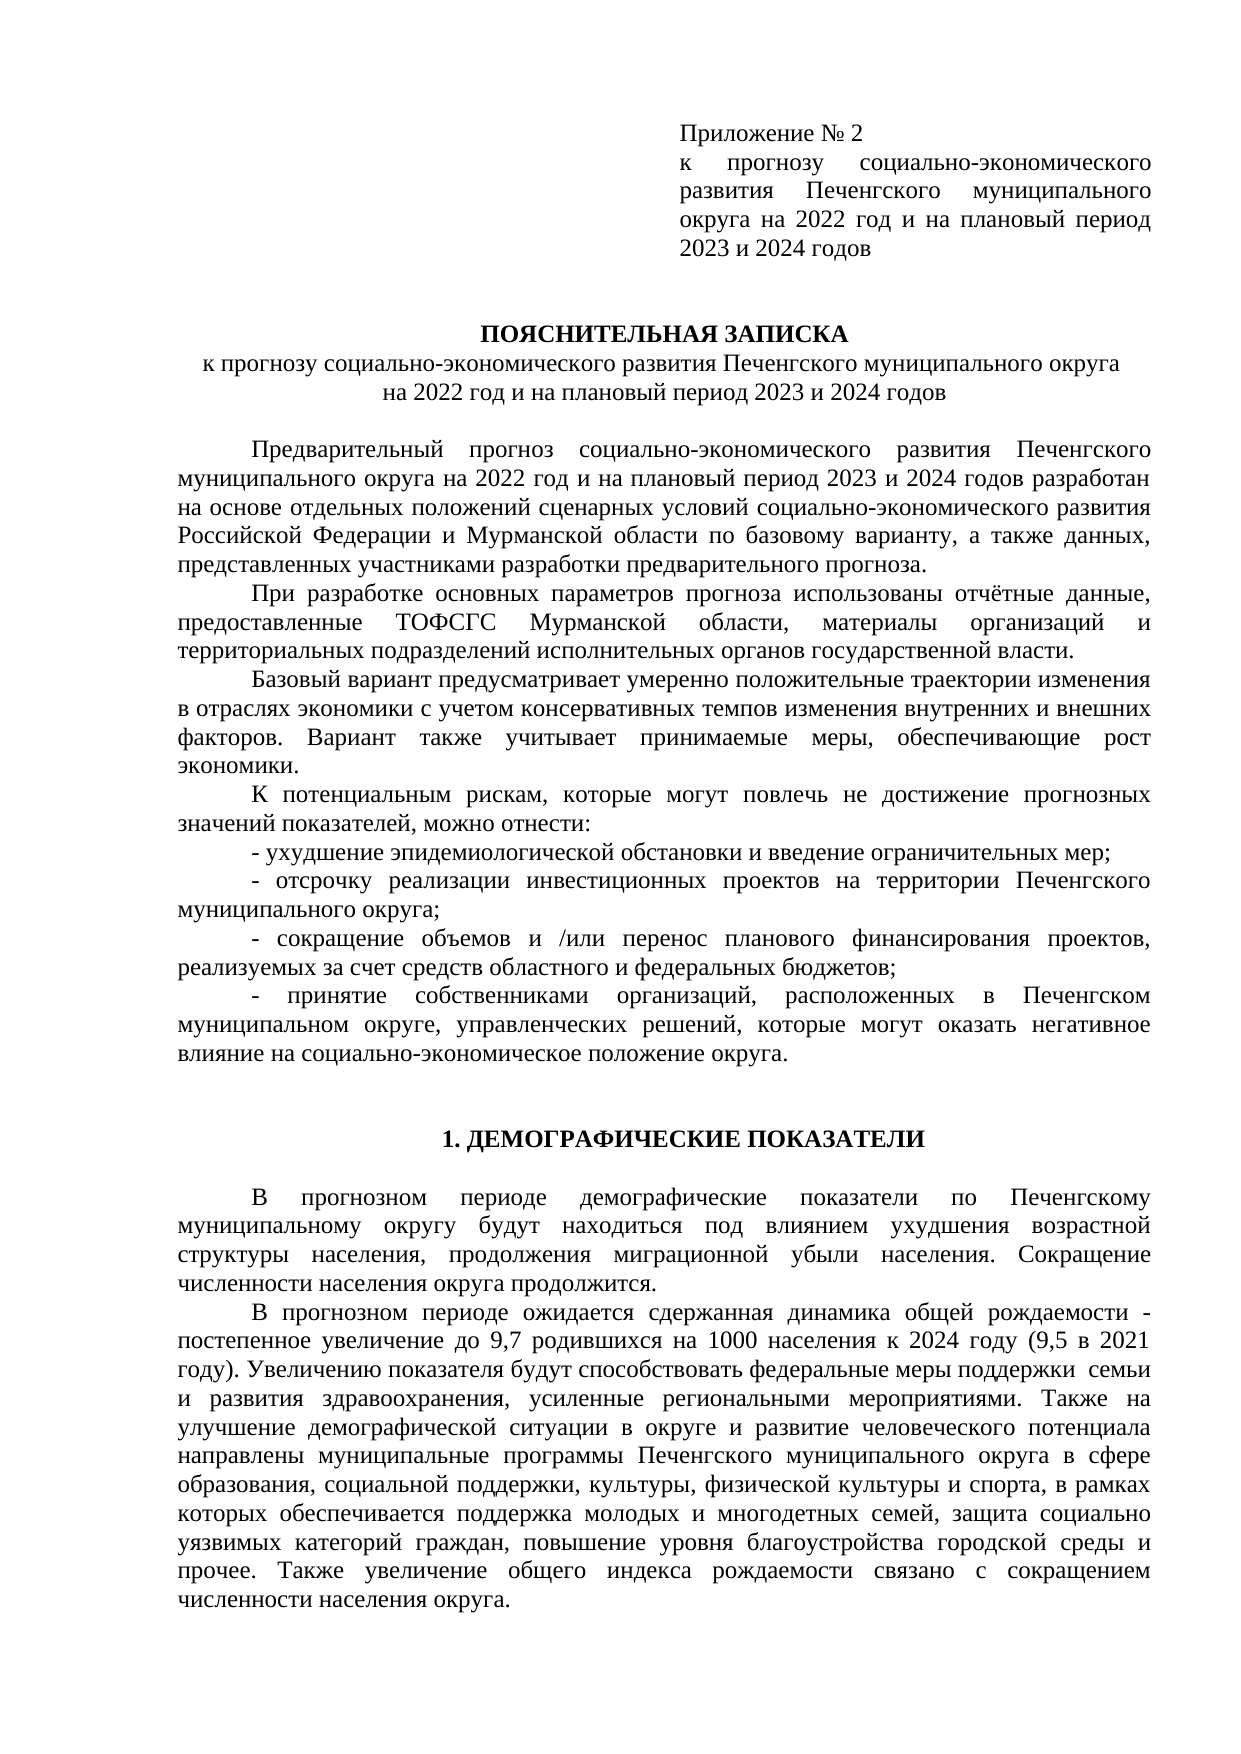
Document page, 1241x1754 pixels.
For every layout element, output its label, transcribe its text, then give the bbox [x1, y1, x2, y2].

text ПОЯСНИТЕЛЬНАЯ ЗАПИСКА [177, 319, 1152, 348]
text Приложение № 2 [679, 118, 1152, 147]
text - принятие собственниками организаций, расположенных в Печенгском муниципальном округе, управленческих решений, которые могут оказать негативное влияние на социально-экономическое положение округа. [177, 981, 1152, 1067]
text В прогнозном периоде демографические показатели по Печенгскому муниципальному округу будут находиться под влиянием ухудшения возрастной структуры населения, продолжения миграционной убыли населения. Сокращение численности населения округа продолжится. [177, 1182, 1152, 1297]
text к прогнозу социально-экономического развития Печенгского муниципального округа на 2022 год и на плановый период 2023 и 2024 годов [679, 147, 1152, 262]
text При разработке основных параметров прогноза использованы отчётные данные, предоставленные ТОФСГС Мурманской области, материалы организаций и территориальных подразделений исполнительных органов государственной власти. [177, 578, 1152, 664]
text - сокращение объемов и /или перенос планового финансирования проектов, реализуемых за счет средств областного и федеральных бюджетов; [177, 923, 1152, 981]
text - отсрочку реализации инвестиционных проектов на территории Печенгского муниципального округа; [177, 866, 1152, 923]
text Предварительный прогноз социально-экономического развития Печенгского муниципального округа на 2022 год и на плановый период 2023 и 2024 годов разработан на основе отдельных положений сценарных условий социально-экономического развития Российской Федерации и Мурманской области по базовому варианту, а также данных, представленных участниками разработки предварительного прогноза. [177, 434, 1152, 578]
text 1. ДЕМОГРАФИЧЕСКИЕ ПОКАЗАТЕЛИ [215, 1124, 1152, 1153]
text В прогнозном периоде ожидается сдержанная динамика общей рождаемости - постепенное увеличение до 9,7 родившихся на 1000 населения к 2024 году (9,5 в 2021 году). Увеличению показателя будут способствовать федеральные меры поддержки семьи и развития здравоохранения, усиленные региональными мероприятиями. Также на улучшение демографической ситуации в округе и развитие человеческого потенциала направлены муниципальные программы Печенгского муниципального округа в сфере образования, социальной поддержки, культуры, физической культуры и спорта, в рамках которых обеспечивается поддержка молодых и многодетных семей, защита социально уязвимых категорий граждан, повышение уровня благоустройства городской среды и прочее. Также увеличение общего индекса рождаемости связано с сокращением численности населения округа. [177, 1297, 1152, 1613]
text К потенциальным рискам, которые могут повлечь не достижение прогнозных значений показателей, можно отнести: [177, 779, 1152, 837]
text - ухудшение эпидемиологической обстановки и введение ограничительных мер; [177, 837, 1152, 866]
text к прогнозу социально-экономического развития Печенгского муниципального округа на 2022 год и на плановый период 2023 и 2024 годов [177, 348, 1152, 406]
text Базовый вариант предусматривает умеренно положительные траектории изменения в отраслях экономики с учетом консервативных темпов изменения внутренних и внешних факторов. Вариант также учитывает принимаемые меры, обеспечивающие рост экономики. [177, 664, 1152, 779]
